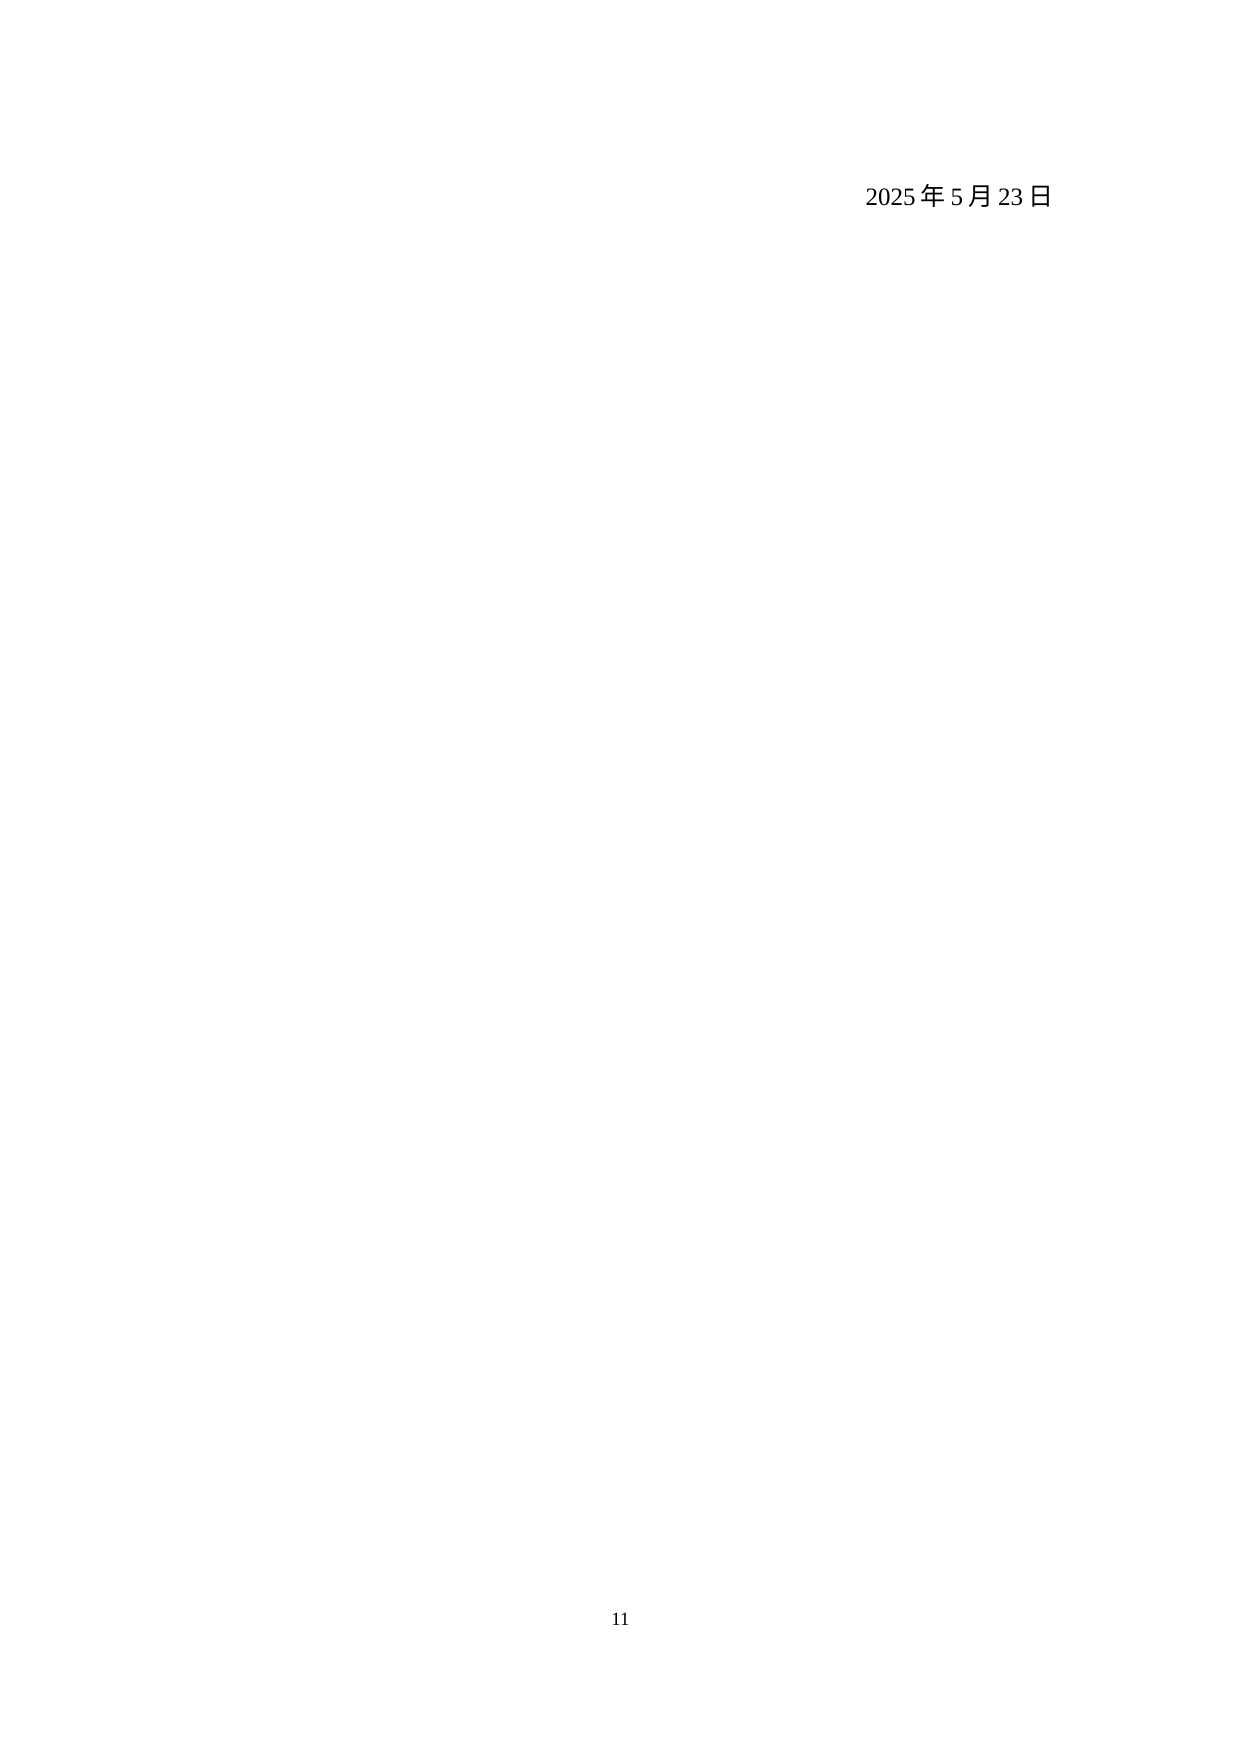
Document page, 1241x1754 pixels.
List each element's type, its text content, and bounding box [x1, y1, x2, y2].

text 2025年5月23日 [187, 162, 1053, 227]
